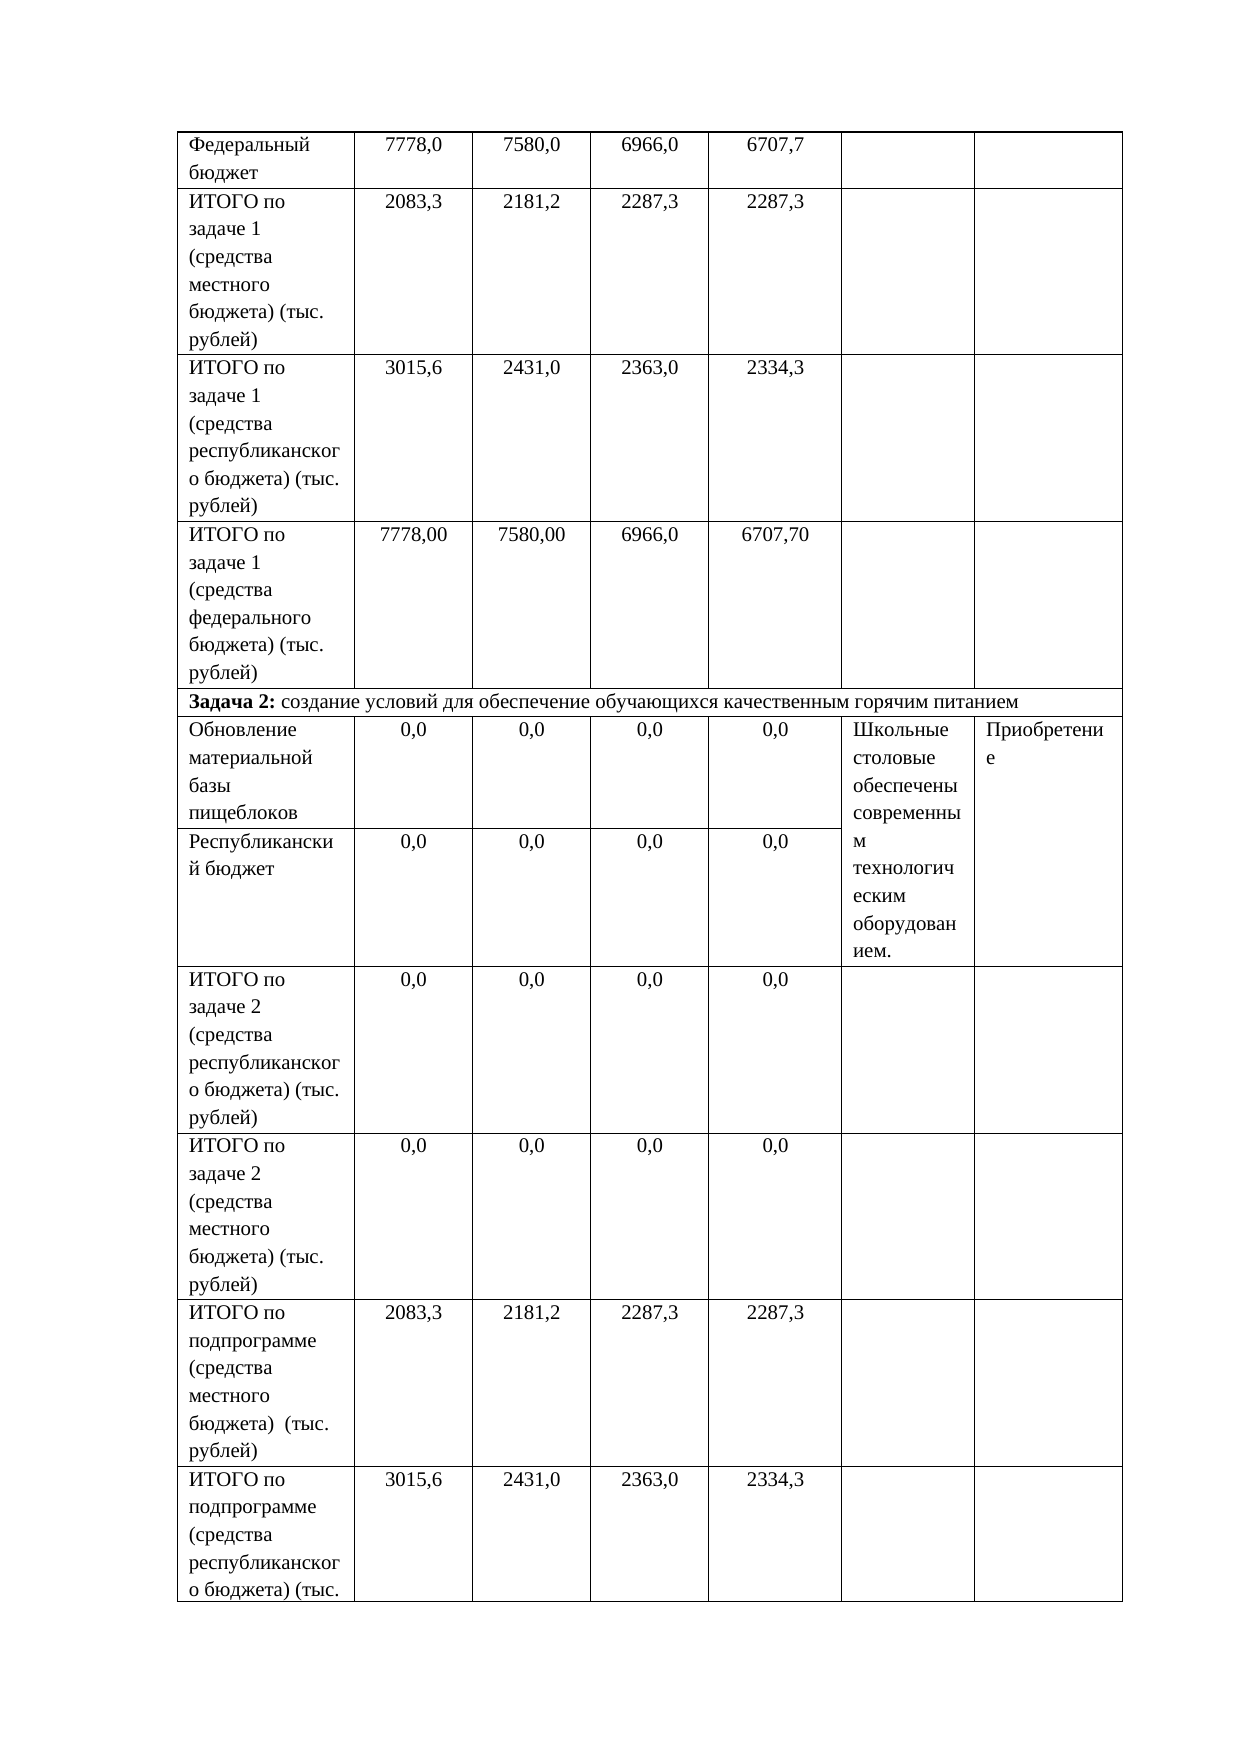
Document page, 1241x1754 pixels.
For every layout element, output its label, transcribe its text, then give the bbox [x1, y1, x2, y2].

table_cell 0,0 [709, 829, 841, 966]
table_cell 0,0 [473, 967, 590, 1132]
table_cell 2083,3 [355, 1300, 472, 1466]
table_cell [842, 1300, 974, 1466]
table_cell 2083,3 [355, 189, 472, 354]
table_cell Приобретение [975, 717, 1122, 966]
table_cell 2287,3 [709, 1300, 841, 1466]
table_cell 0,0 [591, 717, 708, 828]
table_cell 6966,0 [591, 133, 708, 188]
table_cell ИТОГО по задаче 1 (средства местного бюджета) (тыс. рублей) [178, 189, 354, 354]
table_cell 0,0 [355, 829, 472, 966]
table_cell 7778,00 [355, 522, 472, 688]
table_cell 2287,3 [709, 189, 841, 354]
table_cell Федеральный бюджет [178, 133, 354, 188]
table_cell [842, 1467, 974, 1601]
table_cell ИТОГО по задаче 1 (средства федерального бюджета) (тыс. рублей) [178, 522, 354, 688]
table_cell ИТОГО по подпрограмме (средства местного бюджета) (тыс. рублей) [178, 1300, 354, 1466]
table_cell 3015,6 [355, 355, 472, 521]
table_cell 0,0 [591, 967, 708, 1132]
table_cell 0,0 [355, 967, 472, 1132]
table_cell Республиканский бюджет [178, 829, 354, 966]
table_cell Школьные столовые обеспечены современным технологическим оборудованием. [842, 717, 974, 966]
table_cell ИТОГО по задаче 2 (средства местного бюджета) (тыс. рублей) [178, 1134, 354, 1299]
table_cell 6966,0 [591, 522, 708, 688]
table_cell 0,0 [709, 1134, 841, 1299]
table_cell ИТОГО по задаче 1 (средства республиканского бюджета) (тыс. рублей) [178, 355, 354, 521]
table_cell Обновление материальной базы пищеблоков [178, 717, 354, 828]
table_cell 7778,0 [355, 133, 472, 188]
table_cell 2287,3 [591, 1300, 708, 1466]
table_cell [975, 1300, 1122, 1466]
table_cell 2431,0 [473, 1467, 590, 1601]
table_cell Задача 2: создание условий для обеспечение обучающихся качественным горячим питанием [178, 689, 1122, 716]
table_cell 0,0 [473, 717, 590, 828]
table_cell 0,0 [473, 829, 590, 966]
table_cell [975, 1134, 1122, 1299]
table_cell [842, 355, 974, 521]
table_cell 2363,0 [591, 355, 708, 521]
table_cell 0,0 [591, 1134, 708, 1299]
table_cell [842, 967, 974, 1132]
table_cell 2334,3 [709, 355, 841, 521]
table_cell 6707,7 [709, 133, 841, 188]
table_cell 2287,3 [591, 189, 708, 354]
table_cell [178, 1467, 354, 1601]
table_cell 0,0 [355, 1134, 472, 1299]
table_cell 2363,0 [591, 1467, 708, 1601]
table_cell 2181,2 [473, 189, 590, 354]
table_cell 7580,0 [473, 133, 590, 188]
table_cell [842, 1134, 974, 1299]
table_cell 3015,6 [355, 1467, 472, 1601]
table_cell [975, 1467, 1122, 1601]
table_cell [975, 967, 1122, 1132]
table_cell 2431,0 [473, 355, 590, 521]
table_cell 6707,70 [709, 522, 841, 688]
table_cell ИТОГО по задаче 2 (средства республиканского бюджета) (тыс. рублей) [178, 967, 354, 1132]
table_cell 0,0 [709, 717, 841, 828]
table_cell [975, 522, 1122, 688]
table_cell 0,0 [473, 1134, 590, 1299]
table_cell [842, 189, 974, 354]
table_cell [975, 355, 1122, 521]
table_cell [975, 189, 1122, 354]
table_cell 2181,2 [473, 1300, 590, 1466]
table_cell 0,0 [355, 717, 472, 828]
table_cell 0,0 [591, 829, 708, 966]
table_cell [842, 522, 974, 688]
table_cell 2334,3 [709, 1467, 841, 1601]
table_cell 7580,00 [473, 522, 590, 688]
table_cell 0,0 [709, 967, 841, 1132]
